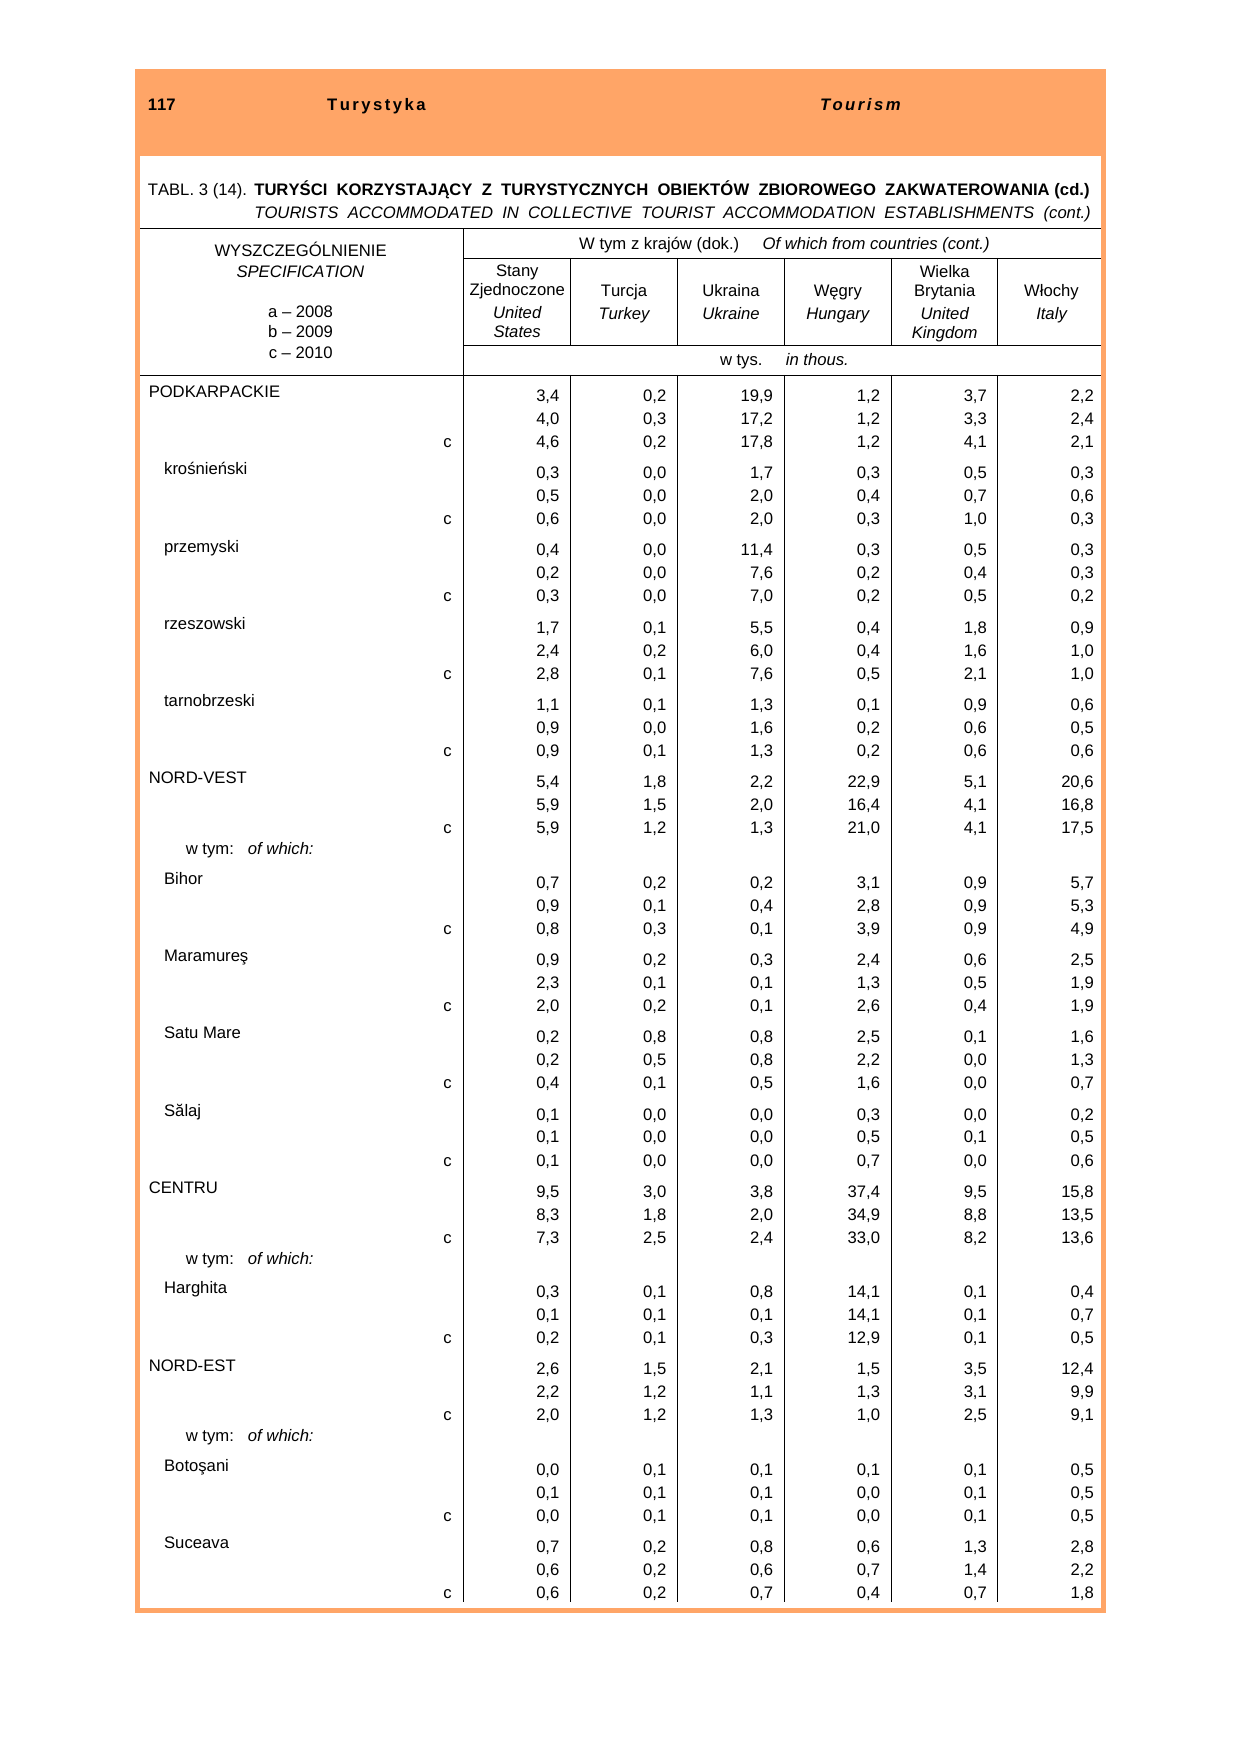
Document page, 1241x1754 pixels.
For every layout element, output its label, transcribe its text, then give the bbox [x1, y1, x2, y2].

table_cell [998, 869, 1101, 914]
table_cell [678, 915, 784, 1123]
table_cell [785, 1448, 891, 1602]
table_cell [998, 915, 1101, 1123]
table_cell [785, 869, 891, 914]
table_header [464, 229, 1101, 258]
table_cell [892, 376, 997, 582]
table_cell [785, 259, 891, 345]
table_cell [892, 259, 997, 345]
text TOURISTS ACCOMMODATED IN COLLECTIVE TOURIST ACCOMMODATION ESTABLISHMENTS (cont.) [148, 203, 1092, 222]
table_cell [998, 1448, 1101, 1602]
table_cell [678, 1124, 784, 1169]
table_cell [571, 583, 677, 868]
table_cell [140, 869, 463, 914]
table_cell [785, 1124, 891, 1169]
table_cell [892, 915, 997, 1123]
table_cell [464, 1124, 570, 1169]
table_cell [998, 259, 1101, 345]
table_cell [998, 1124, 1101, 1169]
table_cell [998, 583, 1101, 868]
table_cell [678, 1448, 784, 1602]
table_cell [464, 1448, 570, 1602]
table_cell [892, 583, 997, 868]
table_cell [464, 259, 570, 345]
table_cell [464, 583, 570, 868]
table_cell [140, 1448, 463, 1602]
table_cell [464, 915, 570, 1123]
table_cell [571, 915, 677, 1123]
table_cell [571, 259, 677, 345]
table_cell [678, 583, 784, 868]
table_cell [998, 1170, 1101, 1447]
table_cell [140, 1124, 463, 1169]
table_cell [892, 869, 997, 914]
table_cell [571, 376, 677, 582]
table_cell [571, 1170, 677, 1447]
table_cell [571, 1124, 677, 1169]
text TABL. 3 (14). TURYŚCI KORZYSTAJĄCY Z TURYSTYCZNYCH OBIEKTÓW ZBIOROWEGO ZAKWATEROWANIA (cd.) [148, 179, 1092, 199]
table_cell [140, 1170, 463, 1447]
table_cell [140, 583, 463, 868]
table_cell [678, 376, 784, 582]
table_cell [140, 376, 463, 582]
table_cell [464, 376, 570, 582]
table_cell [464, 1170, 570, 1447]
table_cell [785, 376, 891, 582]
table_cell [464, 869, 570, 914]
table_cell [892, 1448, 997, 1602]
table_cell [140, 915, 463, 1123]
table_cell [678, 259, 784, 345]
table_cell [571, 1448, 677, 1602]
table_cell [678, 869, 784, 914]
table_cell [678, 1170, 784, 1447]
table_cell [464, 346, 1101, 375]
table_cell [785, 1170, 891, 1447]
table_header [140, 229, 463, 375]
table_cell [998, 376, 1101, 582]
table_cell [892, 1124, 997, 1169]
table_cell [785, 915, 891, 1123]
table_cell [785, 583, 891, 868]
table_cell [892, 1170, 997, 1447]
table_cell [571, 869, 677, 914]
